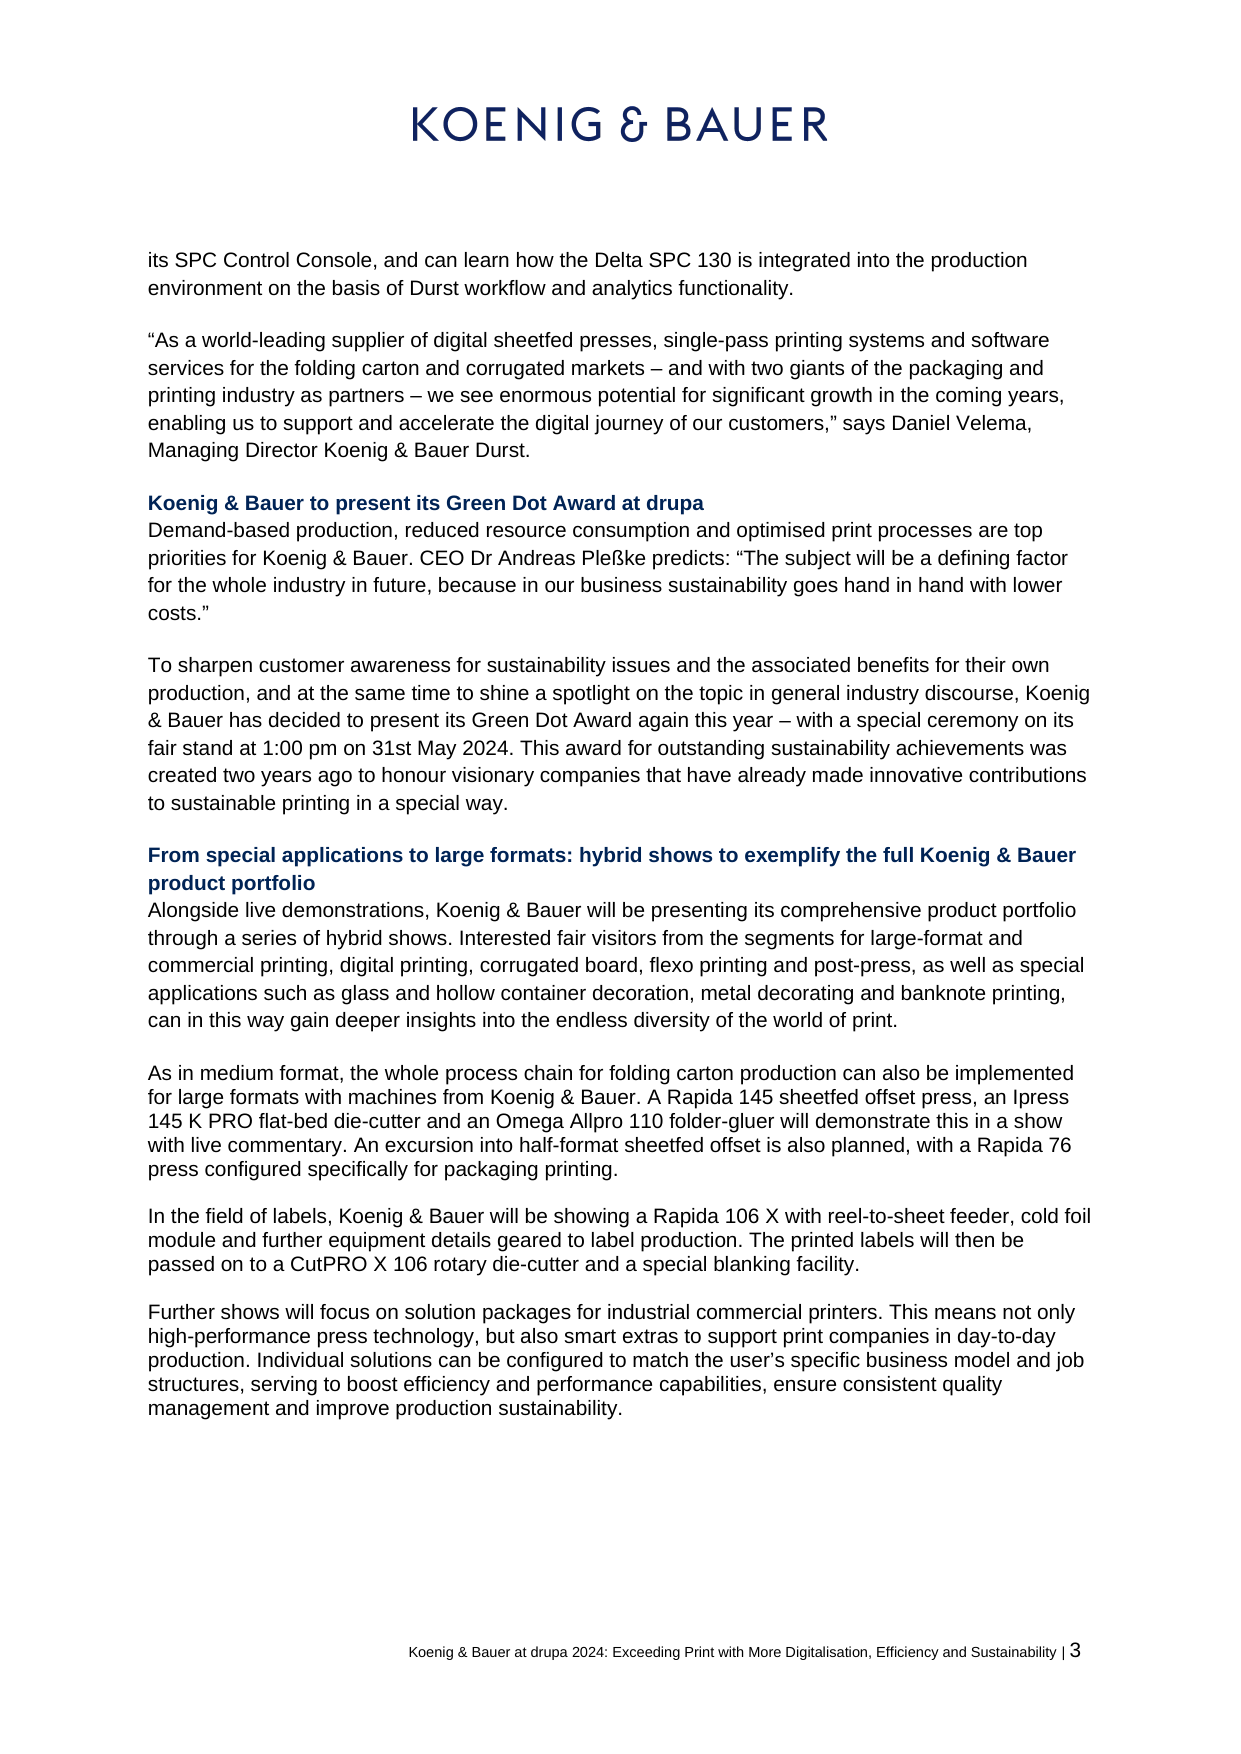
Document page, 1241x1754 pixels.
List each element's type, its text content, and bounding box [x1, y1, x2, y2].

text Koenig & Bauer to present its Green Dot Award at drupa Demand-based production, reduced resource consumption and optimised print processes are top priorities for Koenig & Bauer. CEO Dr Andreas Pleßke predicts: “The subject will be a defining factor for the whole industry in future, because in our business sustainability goes hand in hand with lower costs.” [148, 491, 1092, 624]
text Further shows will focus on solution packages for industrial commercial printers. This means not only high-performance press technology, but also smart extras to support print companies in day-to-day production. Individual solutions can be configured to match the user’s specific business model and job structures, serving to boost efficiency and performance capabilities, ensure consistent quality management and improve production sustainability. [148, 1300, 1092, 1420]
picture [413, 106, 828, 142]
text “As a world-leading supplier of digital sheetfed presses, single-pass printing systems and software services for the folding carton and corrugated markets – and with two giants of the packaging and printing industry as partners – we see enormous potential for significant growth in the coming years, enabling us to support and accelerate the digital journey of our customers,” says Daniel Velema, Managing Director Koenig & Bauer Durst. [148, 328, 1092, 462]
text To sharpen customer awareness for sustainability issues and the associated benefits for their own production, and at the same time to shine a spotlight on the topic in general industry discourse, Koenig & Bauer has decided to present its Green Dot Award again this year – with a special ceremony on its fair stand at 1:00 pm on 31st May 2024. This award for outstanding sustainability achievements was created two years ago to honour visionary companies that have already made innovative contributions to sustainable printing in a special way. [148, 653, 1092, 814]
text Alongside live demonstrations, Koenig & Bauer will be presenting its comprehensive product portfolio through a series of hybrid shows. Interested fair visitors from the segments for large-format and commercial printing, digital printing, corrugated board, flexo printing and post-press, as well as special applications such as glass and hollow container decoration, metal decorating and banknote printing, can in this way gain deeper insights into the endless diversity of the world of print. [148, 898, 1092, 1032]
text In the field of labels, Koenig & Bauer will be showing a Rapida 106 X with reel-to-sheet feeder, cold foil module and further equipment details geared to label production. The printed labels will then be passed on to a CutPRO X 106 rotary die-cutter and a special blanking facility. [148, 1204, 1092, 1276]
text As in medium format, the whole process chain for folding carton production can also be implemented for large formats with machines from Koenig & Bauer. A Rapida 145 sheetfed offset press, an Ipress 145 K PRO flat-bed die-cutter and an Omega Allpro 110 folder-gluer will demonstrate this in a show with live commentary. An excursion into half-format sheetfed offset is also planned, with a Rapida 76 press configured specifically for packaging printing. [148, 1061, 1092, 1180]
subtitle From special applications to large formats: hybrid shows to exemplify the full Koenig & Bauer product portfolio [148, 843, 1092, 894]
